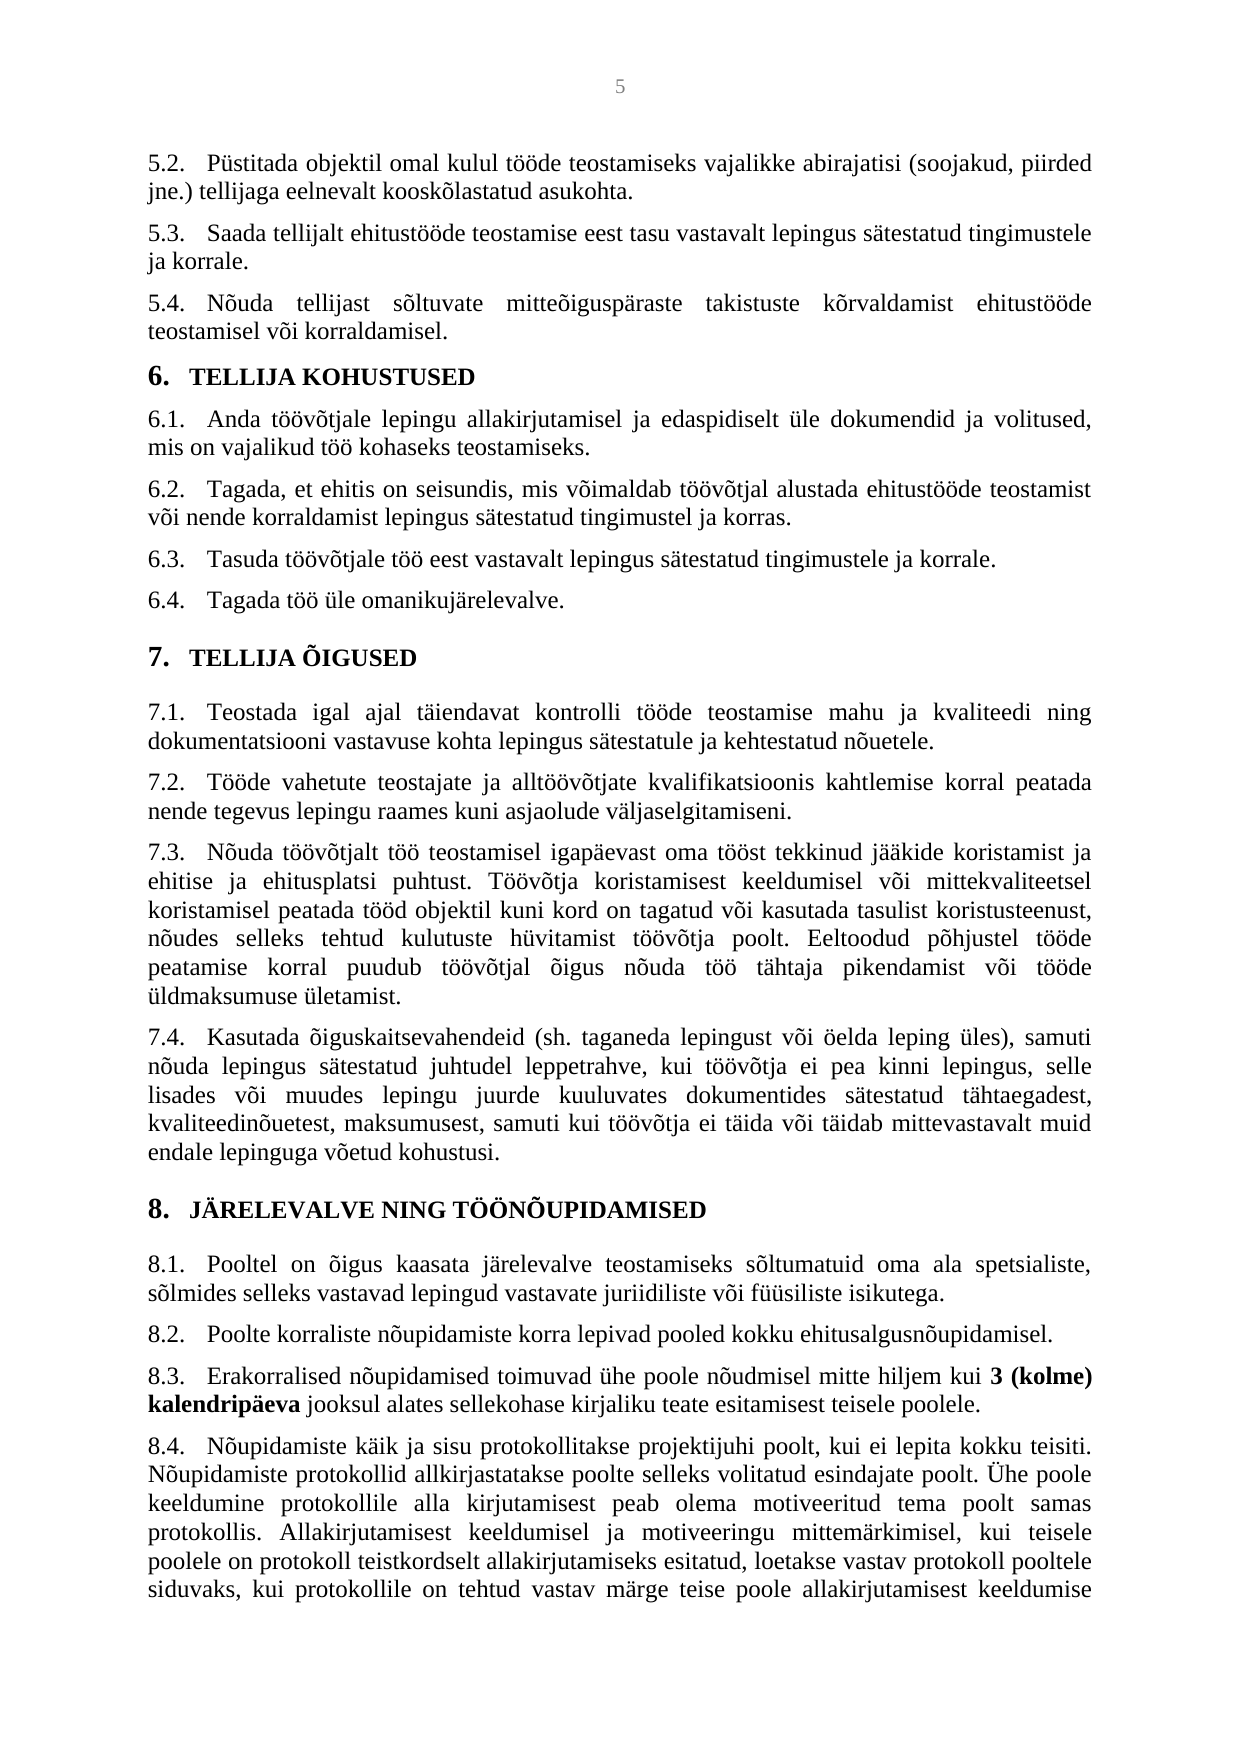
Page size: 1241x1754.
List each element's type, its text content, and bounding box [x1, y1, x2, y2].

list Pooltel on õigus kaasata järelevalve teostamiseks sõltumatuid oma ala spetsialiste, sõlmides selleks vastavad lepingud vastavate juriidiliste või füüsiliste isikutega. [148, 1249, 1093, 1307]
list Püstitada objektil omal kulul tööde teostamiseks vajalikke abirajatisi (soojakud, piirded jne.) tellijaga eelnevalt kooskõlastatud asukohta. [148, 148, 1093, 205]
list Tasuda töövõtjale töö eest vastavalt lepingus sätestatud tingimustele ja korrale. [148, 544, 1093, 572]
list Tagada töö üle omanikujärelevalve. [148, 585, 1093, 614]
list JÄRELEVALVE NING TÖÖNÕUPIDAMISED [148, 1191, 1093, 1224]
list Nõuda töövõtjalt töö teostamisel igapäevast oma tööst tekkinud jääkide koristamist ja ehitise ja ehitusplatsi puhtust. Töövõtja koristamisest keeldumisel või mittekvaliteetsel koristamisel peatada tööd objektil kuni kord on tagatud või kasutada tasulist koristusteenust, nõudes selleks tehtud kulutuste hüvitamist töövõtja poolt. Eeltoodud põhjustel tööde peatamise korral puudub töövõtjal õigus nõuda töö tähtaja pikendamist või tööde üldmaksumuse ületamist. [148, 837, 1093, 1010]
list Tellija õigused [148, 639, 1093, 672]
list Tagada, et ehitis on seisundis, mis võimaldab töövõtjal alustada ehitustööde teostamist või nende korraldamist lepingus sätestatud tingimustel ja korras. [148, 474, 1093, 531]
list Tellija kohustused [148, 358, 1093, 391]
list Kasutada õiguskaitsevahendeid (sh. taganeda lepingust või öelda leping üles), samuti nõuda lepingus sätestatud juhtudel leppetrahve, kui töövõtja ei pea kinni lepingus, selle lisades või muudes lepingu juurde kuuluvates dokumentides sätestatud tähtaegadest, kvaliteedinõuetest, maksumusest, samuti kui töövõtja ei täida või täidab mittevastavalt muid endale lepinguga võetud kohustusi. [148, 1022, 1093, 1166]
list Erakorralised nõupidamised toimuvad ühe poole nõudmisel mitte hiljem kui 3 (kolme) kalendripäeva jooksul alates sellekohase kirjaliku teate esitamisest teisele poolele. [148, 1361, 1093, 1418]
list Nõuda tellijast sõltuvate mitteõiguspäraste takistuste kõrvaldamist ehitustööde teostamisel või korraldamisel. [148, 288, 1093, 345]
list Saada tellijalt ehitustööde teostamise eest tasu vastavalt lepingus sätestatud tingimustele ja korrale. [148, 218, 1093, 275]
list Teostada igal ajal täiendavat kontrolli tööde teostamise mahu ja kvaliteedi ning dokumentatsiooni vastavuse kohta lepingus sätestatule ja kehtestatud nõuetele. [148, 697, 1093, 755]
list Anda töövõtjale lepingu allakirjutamisel ja edaspidiselt üle dokumendid ja volitused, mis on vajalikud töö kohaseks teostamiseks. [148, 404, 1093, 461]
list Poolte korraliste nõupidamiste korra lepivad pooled kokku ehitusalgusnõupidamisel. [148, 1319, 1093, 1348]
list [148, 1431, 1093, 1603]
list Tööde vahetute teostajate ja alltöövõtjate kvalifikatsioonis kahtlemise korral peatada nende tegevus lepingu raames kuni asjaolude väljaselgitamiseni. [148, 767, 1093, 825]
